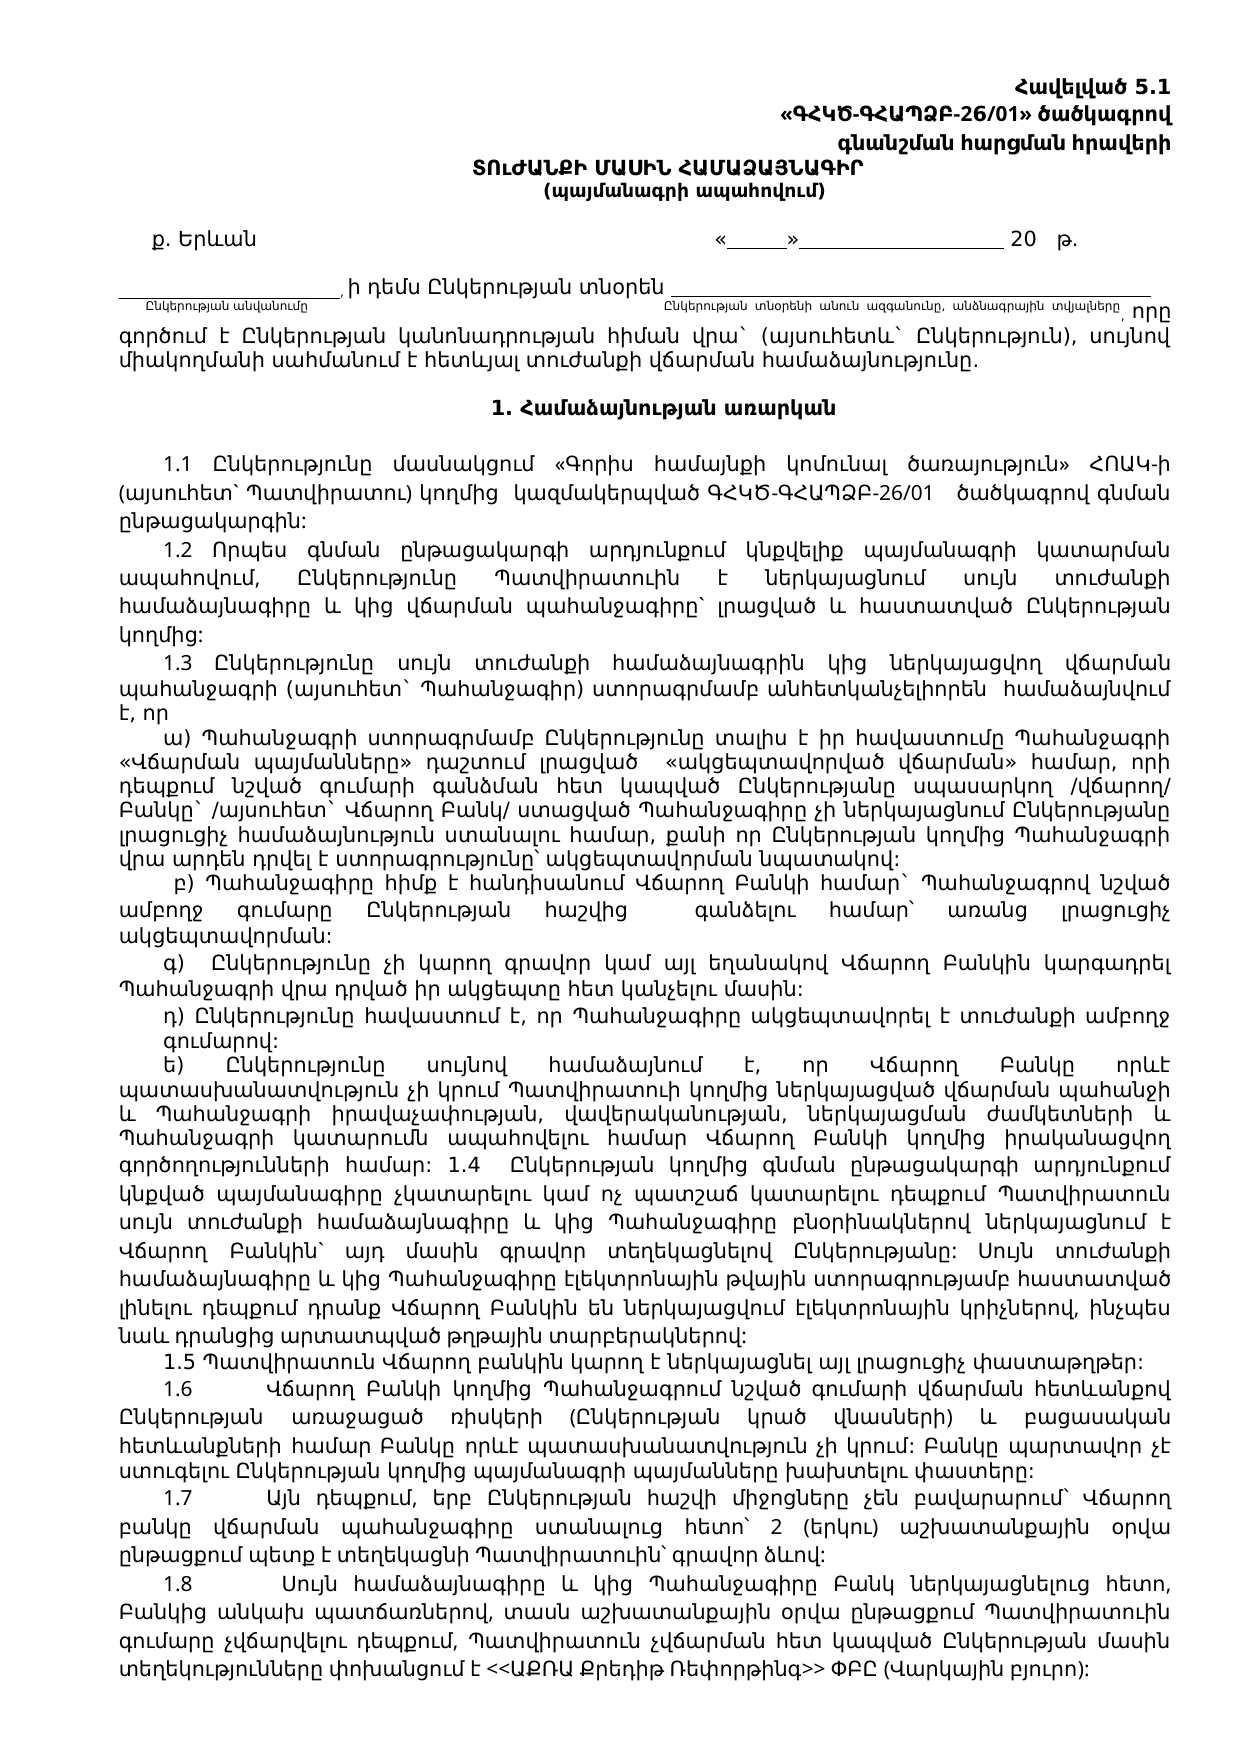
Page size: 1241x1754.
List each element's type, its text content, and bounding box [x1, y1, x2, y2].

list Սույն համաձայնագիրը և կից Պահանջագիրը Բանկ ներկայացնելուց հետո, Բանկից անկախ պատճառներով, տասն աշխատանքային օրվա ընթացքում Պատվիրատուին գումարը չվճարվելու դեպքում, Պատվիրատուն չվճարման հետ կապված Ընկերության մասին տեղեկությունները փոխանցում է <<ԱՔՌԱ Քրեդիթ Ռեփորթինգ>> ՓԲԸ (Վարկային բյուրո): [118, 1569, 1171, 1683]
text 1.5 Պատվիրատուն Վճարող բանկին կարող է ներկայացնել այլ լրացուցիչ փաստաթղթեր: [163, 1350, 1171, 1374]
text ք. Երևան « » 20 թ. [118, 227, 1171, 251]
text Հավելված 5.1 [118, 75, 1171, 99]
text գնանշման հարցման հրավերի [118, 128, 1171, 156]
text , ի դեմս Ընկերության տնօրեն [118, 275, 1171, 299]
text դ) Ընկերությունը հավաստում է, որ Պահանջագիրը ակցեպտավորել է տուժանքի ամբողջ գումարով: [163, 1001, 1171, 1053]
text 1.1 Ընկերությունը մասնակցում «Գորիս համայնքի կոմունալ ծառայություն» ՀՈԱԿ-ի (այսուհետ` Պատվիրատու) կողմից կազմակերպված ԳՀԿԾ-ԳՀԱՊՁԲ-26/01 ծածկագրով գնման ընթացակարգին: [118, 449, 1171, 535]
list Այն դեպքում, երբ Ընկերության հաշվի միջոցները չեն բավարարում՝ Վճարող բանկը վճարման պահանջագիրը ստանալուց հետո՝ 2 (երկու) աշխատանքային օրվա ընթացքում պետք է տեղեկացնի Պատվիրատուին՝ գրավոր ձևով: [118, 1483, 1171, 1569]
list Վճարող Բանկի կողմից Պահանջագրում նշված գումարի վճարման հետևանքով Ընկերության առաջացած ռիսկերի (Ընկերության կրած վնասների) և բացասական հետևանքների համար Բանկը որևէ պատասխանատվություն չի կրում: Բանկը պարտավոր չէ ստուգելու Ընկերության կողմից պայմանագրի պայմանները խախտելու փաստերը: [118, 1374, 1171, 1483]
text «ԳՀԿԾ-ԳՀԱՊՁԲ-26/01» ծածկագրով [118, 99, 1171, 128]
text (պայմանագրի ապահովում) [118, 180, 1171, 202]
text բ) Պահանջագիրը հիմք է հանդիսանում Վճարող Բանկի համար` Պահանջագրով նշված ամբողջ գումարը Ընկերության հաշվից գանձելու համար՝ առանց լրացուցիչ ակցեպտավորման: [118, 871, 1171, 948]
text 1.2 Որպես գնման ընթացակարգի արդյունքում կնքվելիք պայմանագրի կատարման ապահովում, Ընկերությունը Պատվիրատուին է ներկայացնում սույն տուժանքի համաձայնագիրը և կից վճարման պահանջագիրը` լրացված և հաստատված Ընկերության կողմից: [118, 535, 1171, 648]
text ե) Ընկերությունը սույնով համաձայնում է, որ Վճարող Բանկը որևէ պատասխանատվություն չի կրում Պատվիրատուի կողմից ներկայացված վճարման պահանջի և Պահանջագրի իրավաչափության, վավերականության, ներկայացման ժամկետների և Պահանջագրի կատարումն ապահովելու համար Վճարող Բանկի կողմից իրականացվող գործողությունների համար: 1.4 Ընկերության կողմից գնման ընթացակարգի արդյունքում կնքված պայմանագիրը չկատարելու կամ ոչ պատշաճ կատարելու դեպքում Պատվիրատուն սույն տուժանքի համաձայնագիրը և կից Պահանջագիրը բնօրինակներով ներկայացնում է Վճարող Բանկին` այդ մասին գրավոր տեղեկացնելով Ընկերությանը: Սույն տուժանքի համաձայնագիրը և կից Պահանջագիրը էլեկտրոնային թվային ստորագրությամբ հաստատված լինելու դեպքում դրանք Վճարող Բանկին են ներկայացվում էլեկտրոնային կրիչներով, ինչպես նաև դրանցից արտատպված թղթային տարբերակներով: [118, 1053, 1171, 1350]
text ա) Պահանջագրի ստորագրմամբ Ընկերությունը տալիս է իր հավաստումը Պահանջագրի «Վճարման պայմանները» դաշտում լրացված «ակցեպտավորված վճարման» համար, որի դեպքում նշված գումարի գանձման հետ կապված Ընկերությանը սպասարկող /վճարող/ Բանկը` /այսուհետ` Վճարող Բանկ/ ստացված Պահանջագիրը չի ներկայացնում Ընկերությանը լրացուցիչ համաձայնություն ստանալու համար, քանի որ Ընկերության կողմից Պահանջագրի վրա արդեն դրվել է ստորագրությունը՝ ակցեպտավորման նպատակով: [118, 726, 1171, 871]
text 1.3 Ընկերությունը սույն տուժանքի համաձայնագրին կից ներկայացվող վճարման պահանջագրի (այսուհետ` Պահանջագիր) ստորագրմամբ անհետկանչելիորեն համաձայնվում է, որ [118, 648, 1171, 726]
text գ) Ընկերությունը չի կարող գրավոր կամ այլ եղանակով Վճարող Բանկին կարգադրել Պահանջագրի վրա դրված իր ակցեպտը հետ կանչելու մասին: [118, 948, 1171, 1001]
text 1. Համաձայնության առարկան [156, 396, 1171, 421]
text ՏՈւԺԱՆՔԻ ՄԱՍԻՆ ՀԱՄԱՁԱՅՆԱԳԻՐ [118, 156, 1171, 180]
text Ընկերության անվանումը Ընկերության տնօրենի անուն ազգանունը, անձնագրային տվյալները, որը գործում է Ընկերության կանոնադրության հիման վրա` (այսուհետև` Ընկերություն), սույնով միակողմանի սահմանում է հետևյալ տուժանքի վճարման համաձայնությունը. [118, 299, 1171, 372]
